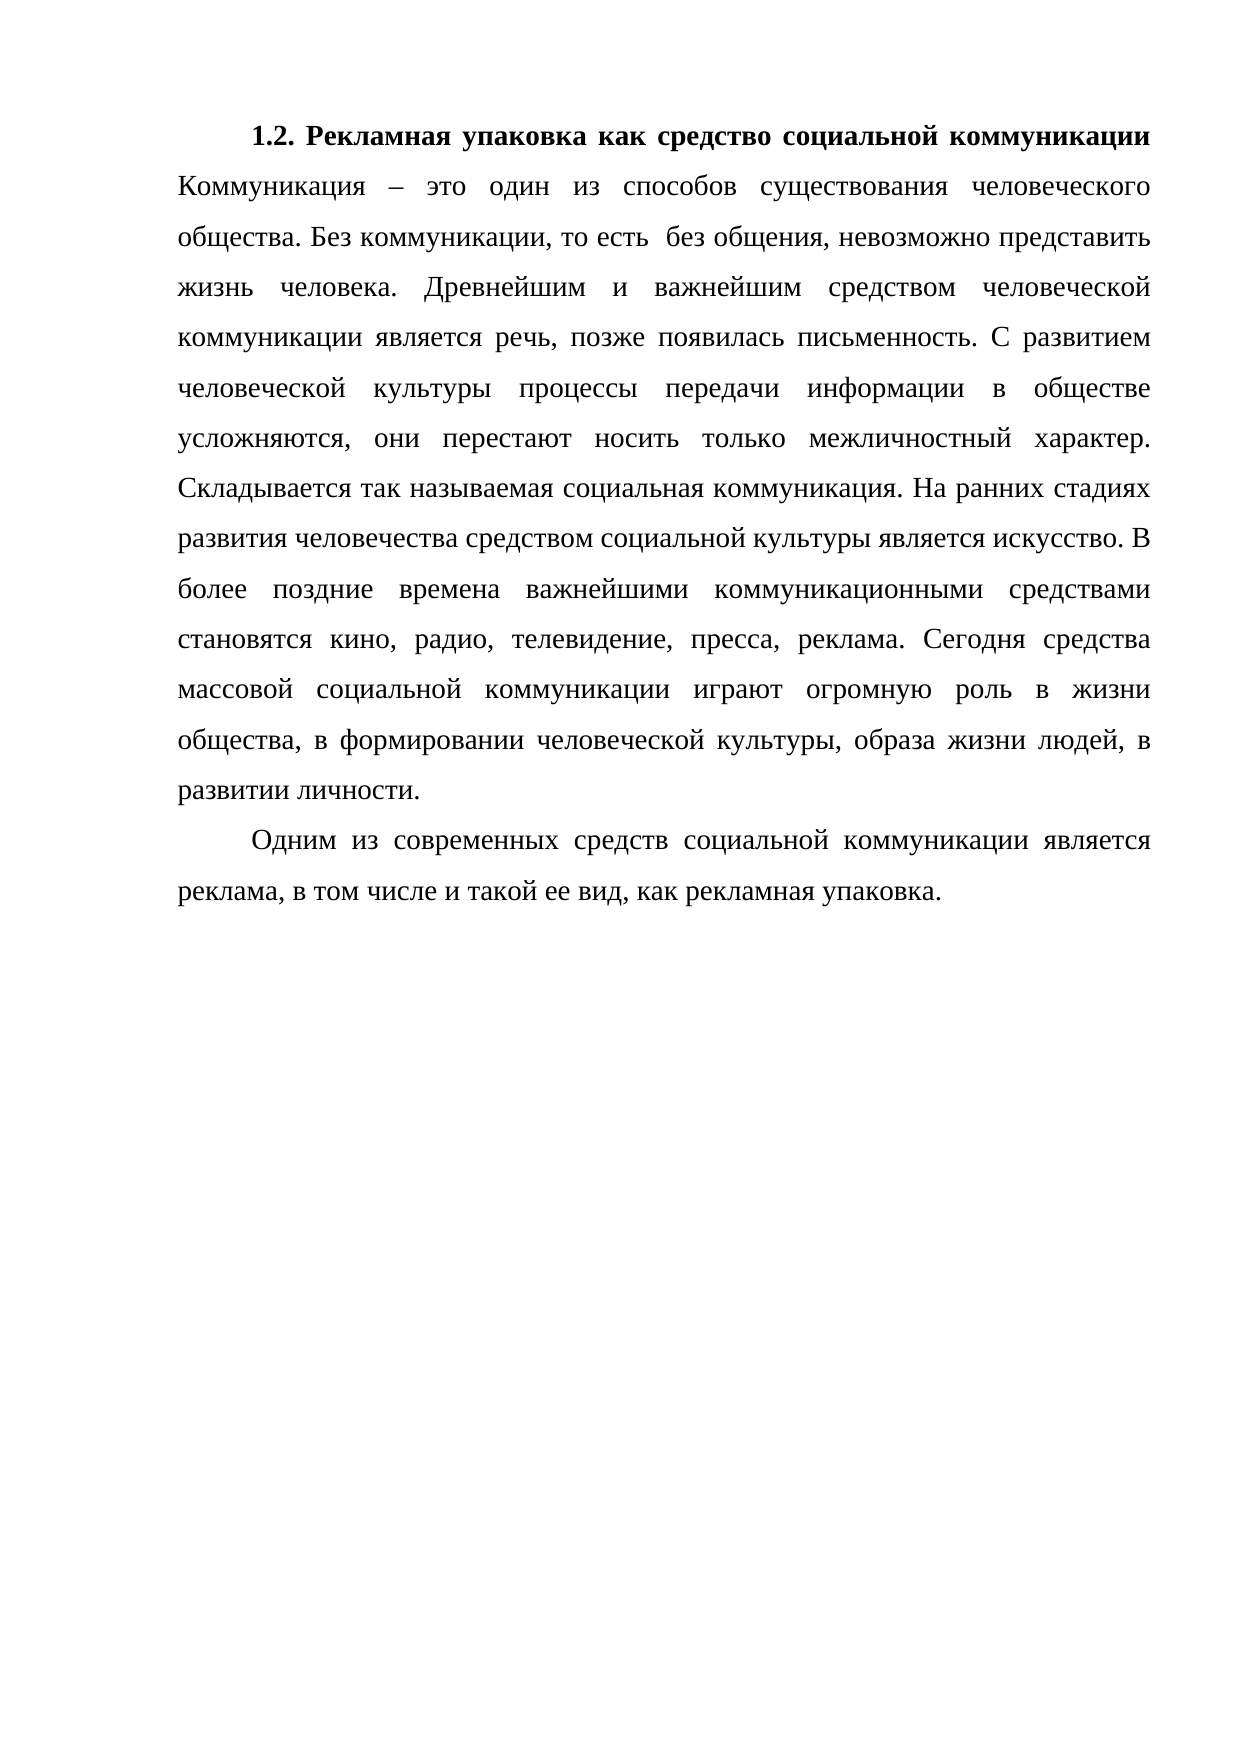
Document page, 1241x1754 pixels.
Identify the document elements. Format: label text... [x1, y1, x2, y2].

text Одним из современных средств социальной коммуникации является реклама, в том числе и такой ее вид, как рекламная упаковка. [177, 822, 1152, 906]
text 1.2. Рекламная упаковка как средство социальной коммуникации Коммуникация – это один из способов существования человеческого общества. Без коммуникации, то есть без общения, невозможно представить жизнь человека. Древнейшим и важнейшим средством человеческой коммуникации является речь, позже появилась письменность. С развитием человеческой культуры процессы передачи информации в обществе усложняются, они перестают носить только межличностный характер. Складывается так называемая социальная коммуникация. На ранних стадиях развития человечества средством социальной культуры является искусство. В более поздние времена важнейшими коммуникационными средствами становятся кино, радио, телевидение, пресса, реклама. Сегодня средства массовой социальной коммуникации играют огромную роль в жизни общества, в формировании человеческой культуры, образа жизни людей, в развитии личности. [177, 118, 1152, 806]
